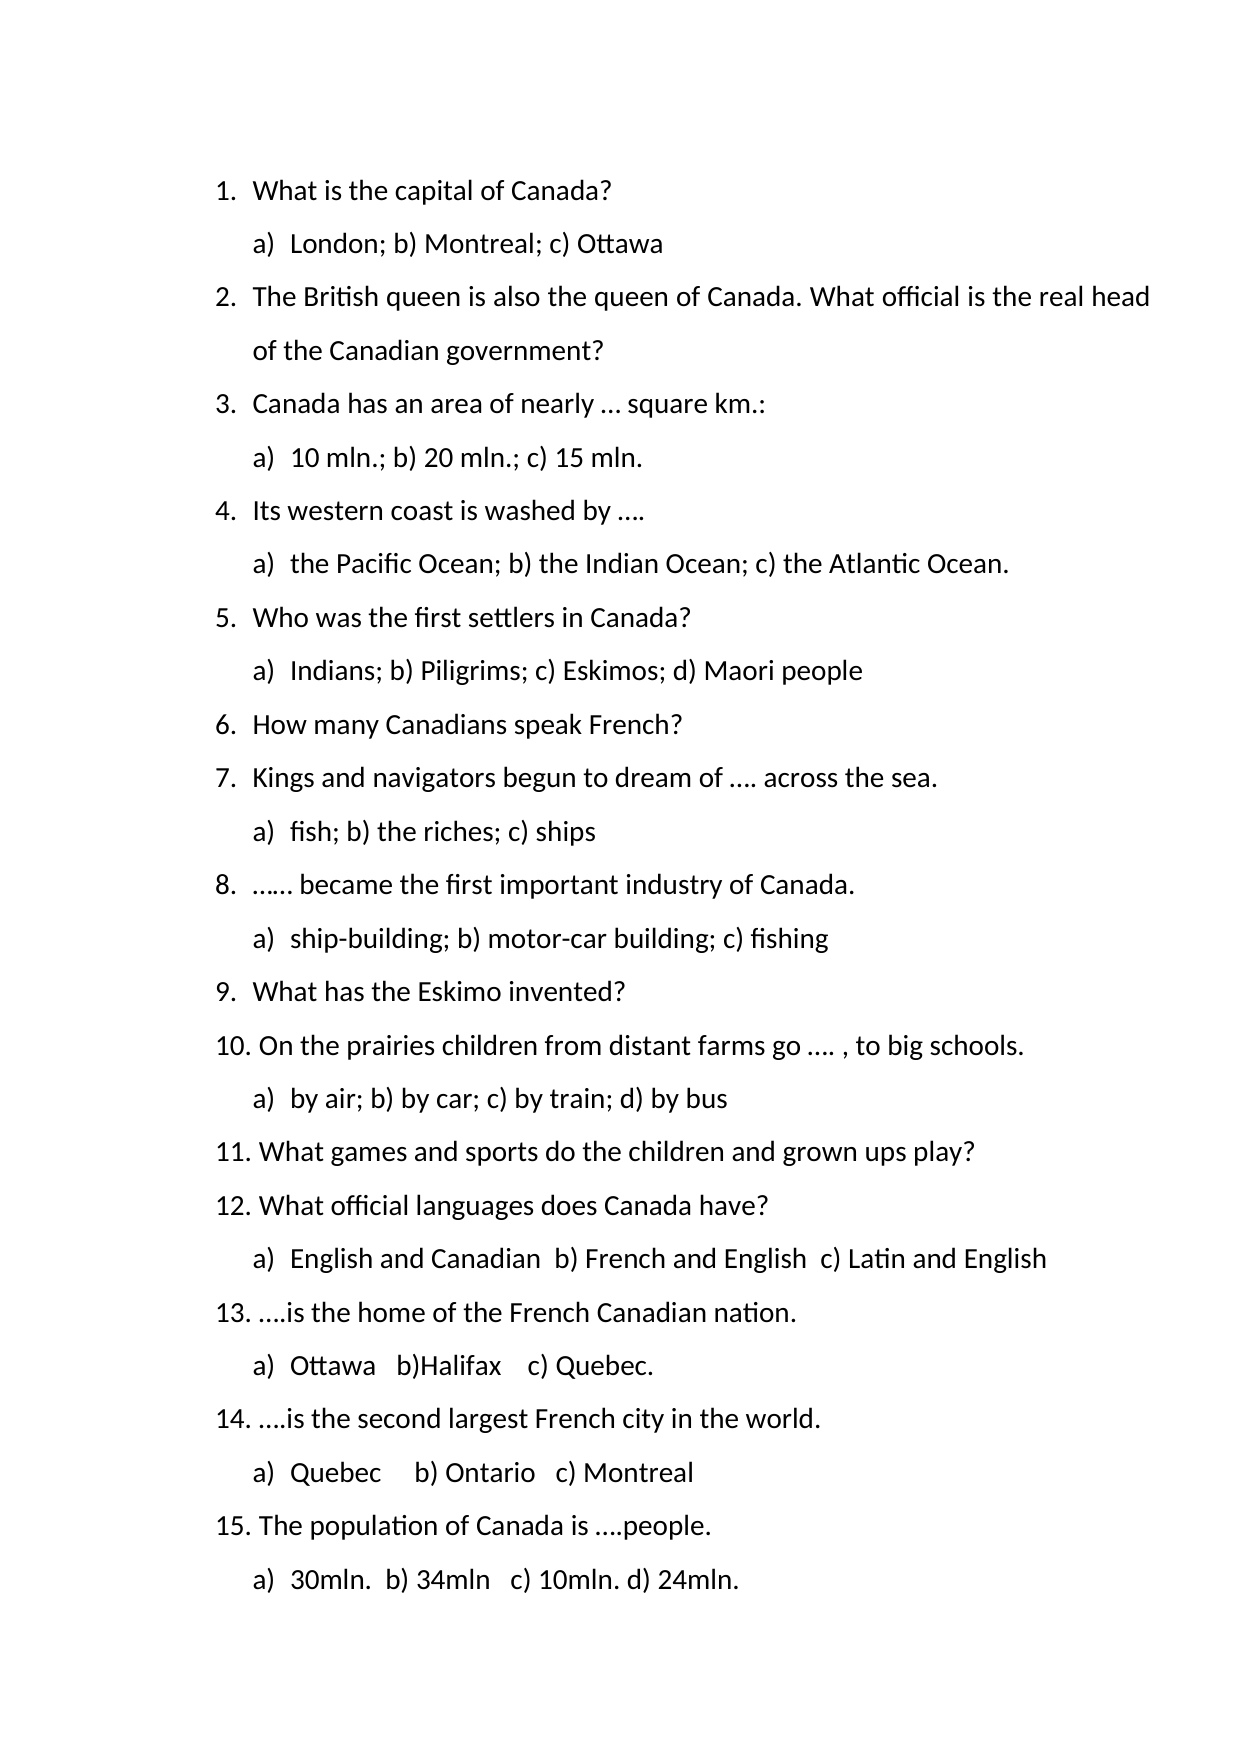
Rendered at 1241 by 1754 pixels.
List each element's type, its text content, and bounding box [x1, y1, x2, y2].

list The population of Canada is ….people. [215, 1507, 1152, 1543]
list What has the Eskimo invented? [215, 973, 1152, 1009]
list Kings and navigators begun to dream of …. across the sea. [215, 759, 1152, 795]
list …… became the first important industry of Canada. [215, 866, 1152, 902]
list What games and sports do the children and grown ups play? [215, 1133, 1152, 1169]
list Who was the first settlers in Canada? [215, 599, 1152, 635]
list ship-building; b) motor-car building; c) fishing [252, 920, 1152, 955]
list the Pacific Ocean; b) the Indian Ocean; c) the Atlantic Ocean. [252, 546, 1152, 581]
list ….is the second largest French city in the world. [215, 1401, 1152, 1436]
list How many Canadians speak French? [215, 706, 1152, 742]
list Ottawa b)Halifax c) Quebec. [252, 1347, 1152, 1383]
list 10 mln.; b) 20 mln.; c) 15 mln. [252, 439, 1152, 474]
list fish; b) the riches; c) ships [252, 813, 1152, 848]
list 30mln. b) 34mln c) 10mln. d) 24mln. [252, 1561, 1152, 1597]
list What official languages does Canada have? [215, 1187, 1152, 1222]
list ….is the home of the French Canadian nation. [215, 1294, 1152, 1329]
list The British queen is also the queen of Canada. What official is the real head of the Canadian government? [215, 278, 1152, 367]
list Indians; b) Piligrims; c) Eskimos; d) Maori people [252, 652, 1152, 688]
list On the prairies children from distant farms go …. , to big schools. [215, 1027, 1152, 1062]
list Its western coast is washed by …. [215, 492, 1152, 528]
list What is the capital of Canada? [215, 172, 1152, 207]
list Canada has an area of nearly … square km.: [215, 385, 1152, 421]
list Quebec b) Ontario c) Montreal [252, 1454, 1152, 1490]
list London; b) Montreal; c) Ottawa [252, 225, 1152, 261]
list English and Canadian b) French and English c) Latin and English [252, 1240, 1152, 1276]
list by air; b) by car; c) by train; d) by bus [252, 1080, 1152, 1116]
